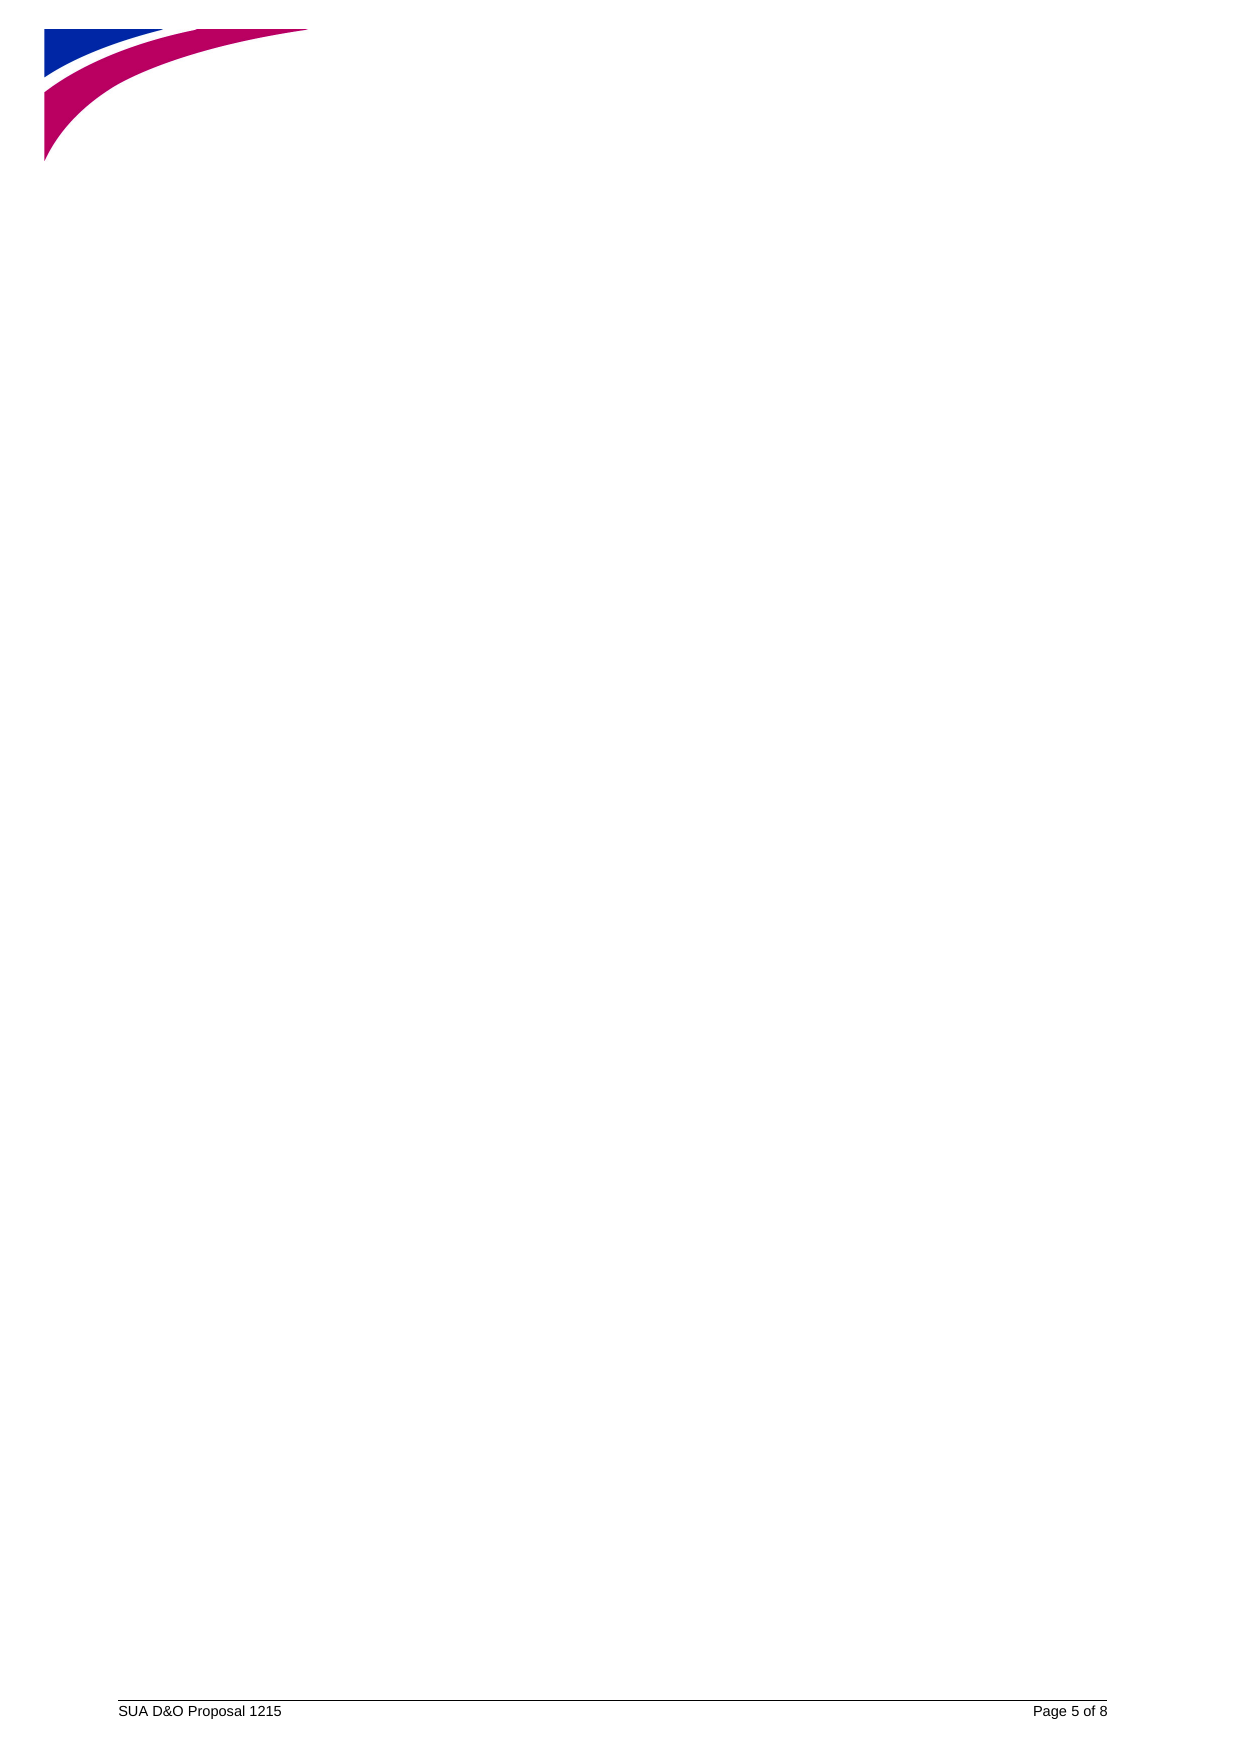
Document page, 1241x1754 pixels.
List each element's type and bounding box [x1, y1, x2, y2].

picture [44, 29, 330, 171]
